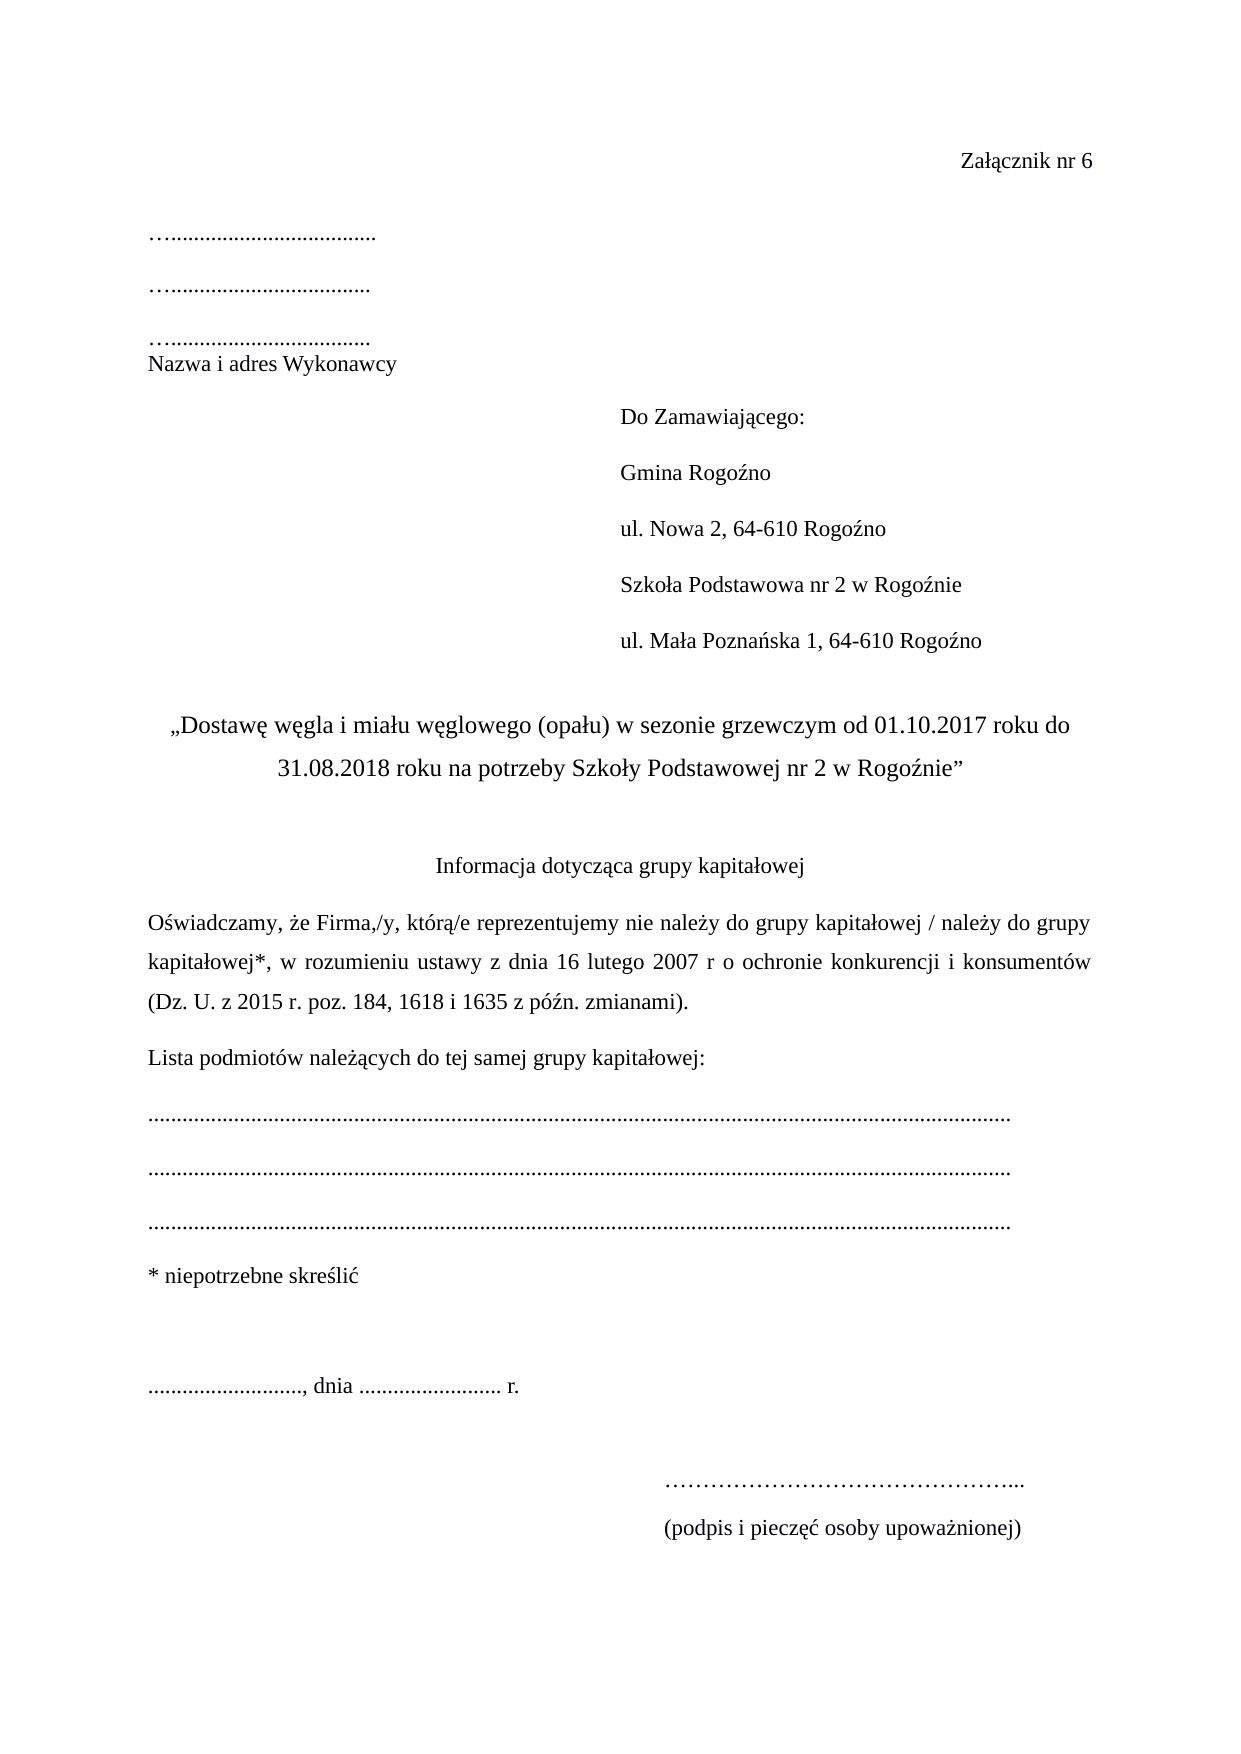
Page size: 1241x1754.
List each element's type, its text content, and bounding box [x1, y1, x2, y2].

text Gmina Rogoźno [148, 459, 1093, 486]
text Lista podmiotów należących do tej samej grupy kapitałowej: [148, 1044, 1093, 1070]
text * niepotrzebne skreślić [148, 1262, 1093, 1289]
text Szkoła Podstawowa nr 2 w Rogoźnie [148, 571, 1093, 598]
text Nazwa i adres Wykonawcy [148, 350, 1093, 377]
text „Dostawę węgla i miału węglowego (opału) w sezonie grzewczym od 01.10.2017 roku do 31.08.2018 roku na potrzeby Szkoły Podstawowej nr 2 w Rogoźnie” [148, 710, 1093, 782]
text Informacja dotycząca grupy kapitałowej [148, 852, 1093, 878]
text (podpis i pieczęć osoby upoważnionej) [590, 1514, 1093, 1540]
text ....................................................................................................................................................... [148, 1154, 1093, 1181]
text ul. Mała Poznańska 1, 64-610 Rogoźno [148, 628, 1093, 654]
text …................................... [148, 271, 1093, 298]
text ....................................................................................................................................................... [148, 1100, 1093, 1127]
text Do Zamawiającego: [148, 403, 1093, 429]
text Oświadczamy, że Firma,/y, którą/e reprezentujemy nie należy do grupy kapitałowej / należy do grupy kapitałowej*, w rozumieniu ustawy z dnia 16 lutego 2007 r o ochronie konkurencji i konsumentów (Dz. U. z 2015 r. poz. 184, 1618 i 1635 z późn. zmianami). [148, 909, 1093, 1014]
text ………………………………………... [664, 1467, 1093, 1493]
text Załącznik nr 6 [148, 148, 1093, 174]
text ..........................., dnia ......................... r. [148, 1372, 1093, 1398]
text ul. Nowa 2, 64-610 Rogoźno [148, 515, 1093, 542]
text ....................................................................................................................................................... [148, 1208, 1093, 1235]
text …................................... [148, 324, 1093, 350]
text ….................................... [148, 218, 1093, 245]
